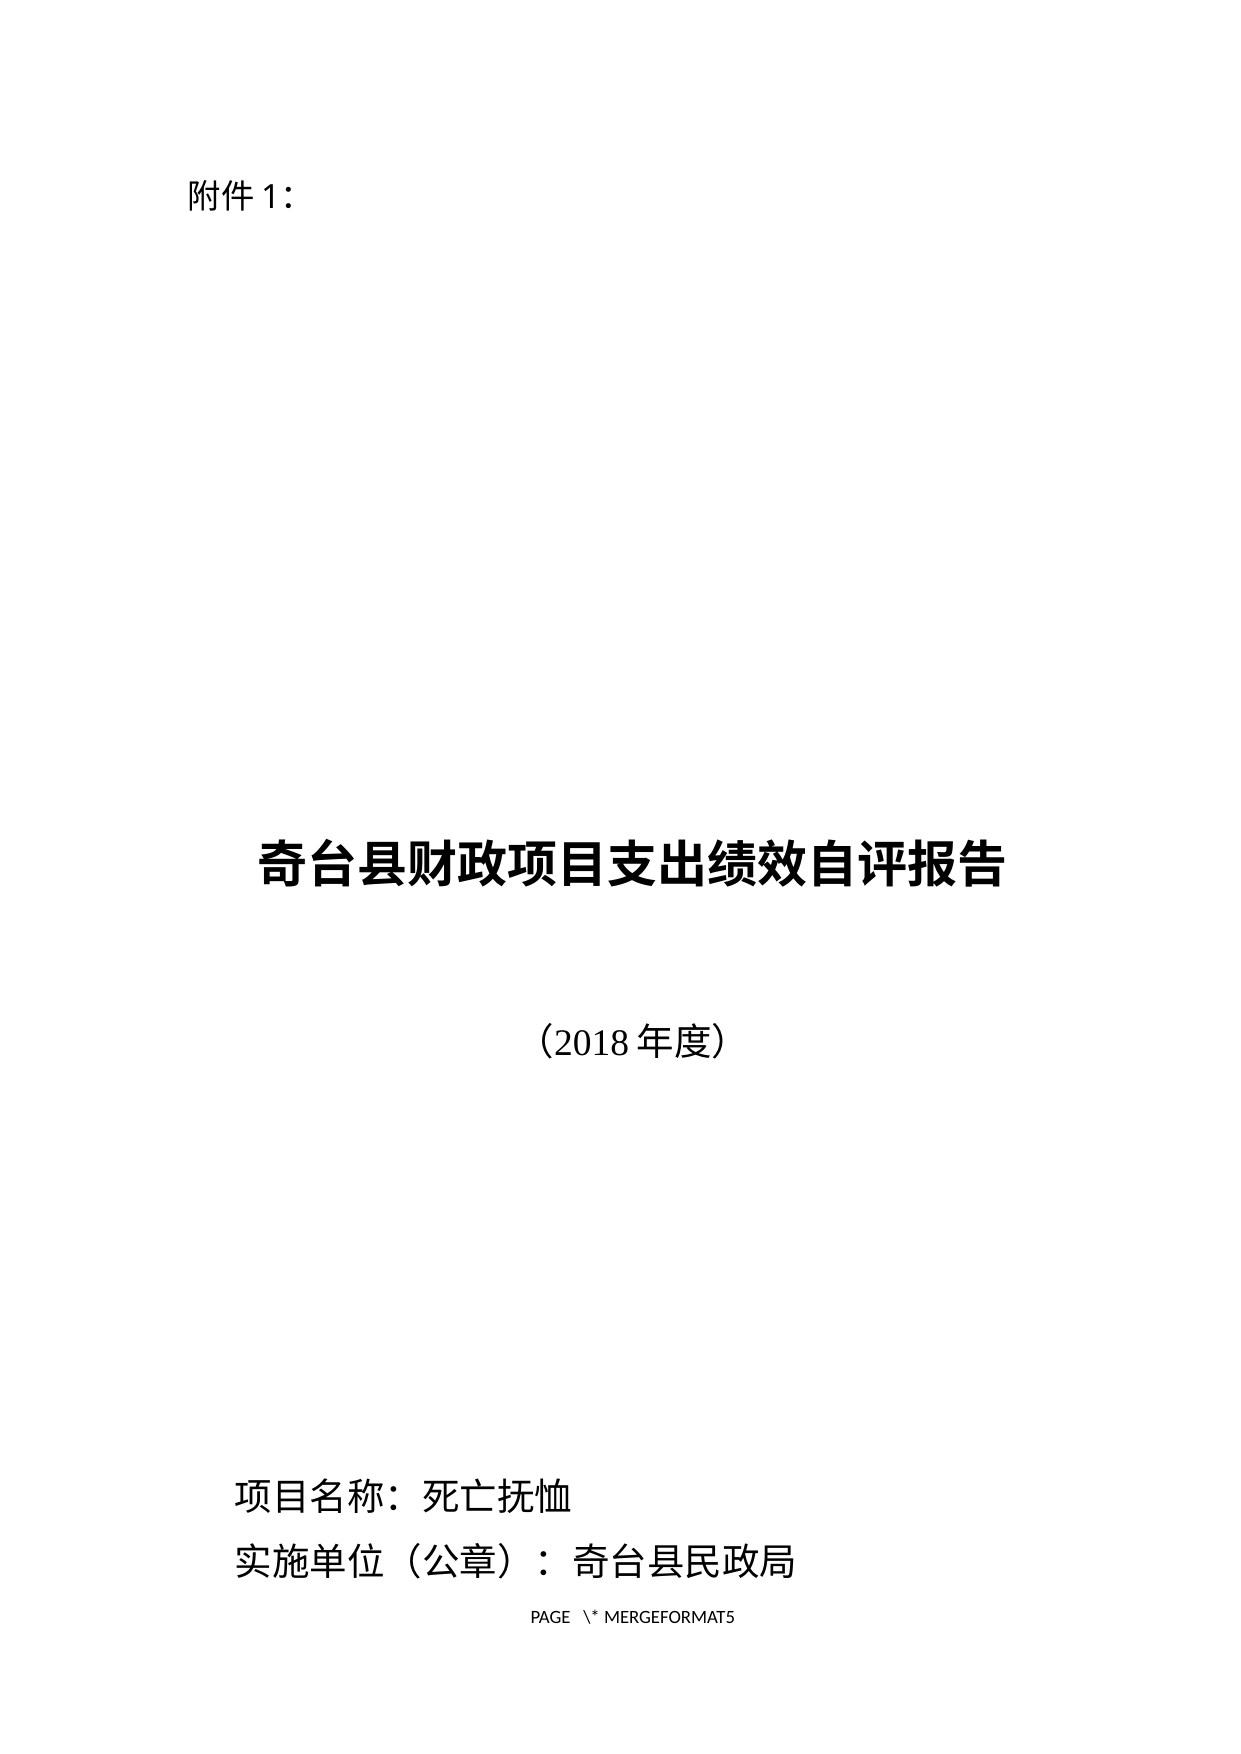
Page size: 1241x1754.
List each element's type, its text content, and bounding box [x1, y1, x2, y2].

text 项目名称：死亡抚恤 [187, 1462, 1078, 1527]
text 实施单位（公章）：奇台县民政局 [187, 1527, 1078, 1592]
text 附件1： [187, 162, 1078, 227]
text （2018年度） [187, 1007, 1078, 1072]
text 奇台县财政项目支出绩效自评报告 [187, 812, 1078, 909]
